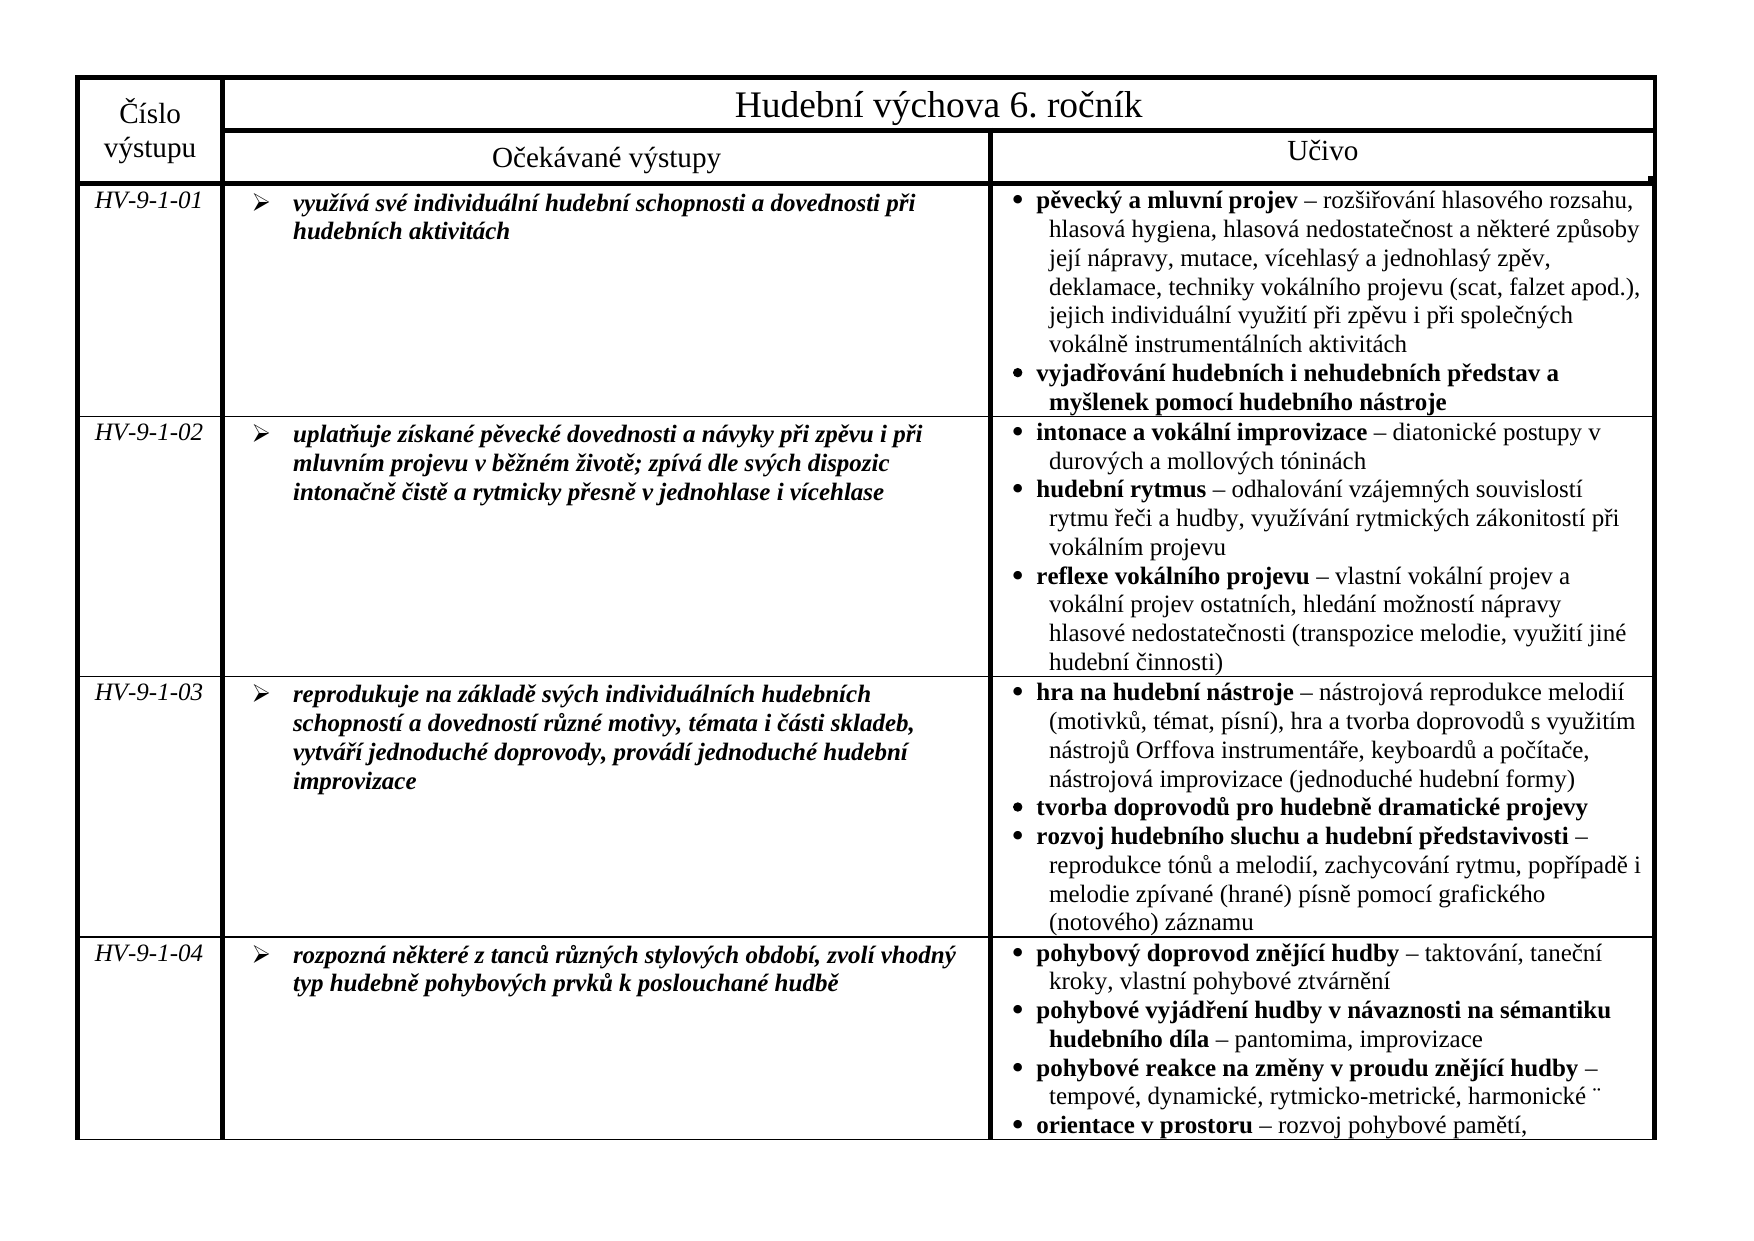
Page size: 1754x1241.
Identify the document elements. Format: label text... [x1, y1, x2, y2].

table_cell HV-9-1-01 [80, 186, 220, 416]
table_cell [225, 938, 988, 1139]
table_header Hudební výchova 6. ročník [225, 80, 1653, 128]
table_header Číslo výstupu [80, 80, 220, 181]
table_cell HV-9-1-04 [80, 938, 220, 1139]
table_cell hra na hudební nástroje – nástrojová reprodukce melodií (motivků, témat, písní), hra a tvorba doprovodů s využitím nástrojů Orffova instrumentáře, keyboardů a počítače, nástrojová improvizace (jednoduché hudební formy) tvorba doprovodů pro hudebně dramatické projevy rozvoj hudebního sluchu a hudební představivosti – reprodukce tónů a melodií, zachycování rytmu, popřípadě i melodie zpívané (hrané) písně pomocí grafického (notového) záznamu [993, 677, 1652, 936]
table_cell uplatňuje získané pěvecké dovednosti a návyky při zpěvu i při mluvním projevu v běžném životě; zpívá dle svých dispozic intonačně čistě a rytmicky přesně v jednohlase i vícehlase [225, 417, 988, 676]
table_cell Očekávané výstupy [225, 133, 988, 181]
table_cell HV-9-1-03 [80, 677, 220, 936]
table_cell reprodukuje na základě svých individuálních hudebních schopností a dovedností různé motivy, témata i části skladeb, vytváří jednoduché doprovody, provádí jednoduché hudební improvizace [225, 677, 988, 936]
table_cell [993, 938, 1652, 1139]
table_cell intonace a vokální improvizace – diatonické postupy v durových a mollových tóninách hudební rytmus – odhalování vzájemných souvislostí rytmu řeči a hudby, využívání rytmických zákonitostí při vokálním projevu reflexe vokálního projevu – vlastní vokální projev a vokální projev ostatních, hledání možností nápravy hlasové nedostatečnosti (transpozice melodie, využití jiné hudební činnosti) [993, 417, 1652, 676]
table_cell HV-9-1-02 [80, 417, 220, 676]
table_cell Učivo [993, 133, 1653, 181]
table_cell využívá své individuální hudební schopnosti a dovednosti při hudebních aktivitách [225, 186, 988, 416]
table_cell pěvecký a mluvní projev – rozšiřování hlasového rozsahu, hlasová hygiena, hlasová nedostatečnost a některé způsoby její nápravy, mutace, vícehlasý a jednohlasý zpěv, deklamace, techniky vokálního projevu (scat, falzet apod.), jejich individuální využití při zpěvu i při společných vokálně instrumentálních aktivitách vyjadřování hudebních i nehudebních představ a myšlenek pomocí hudebního nástroje [993, 186, 1652, 416]
